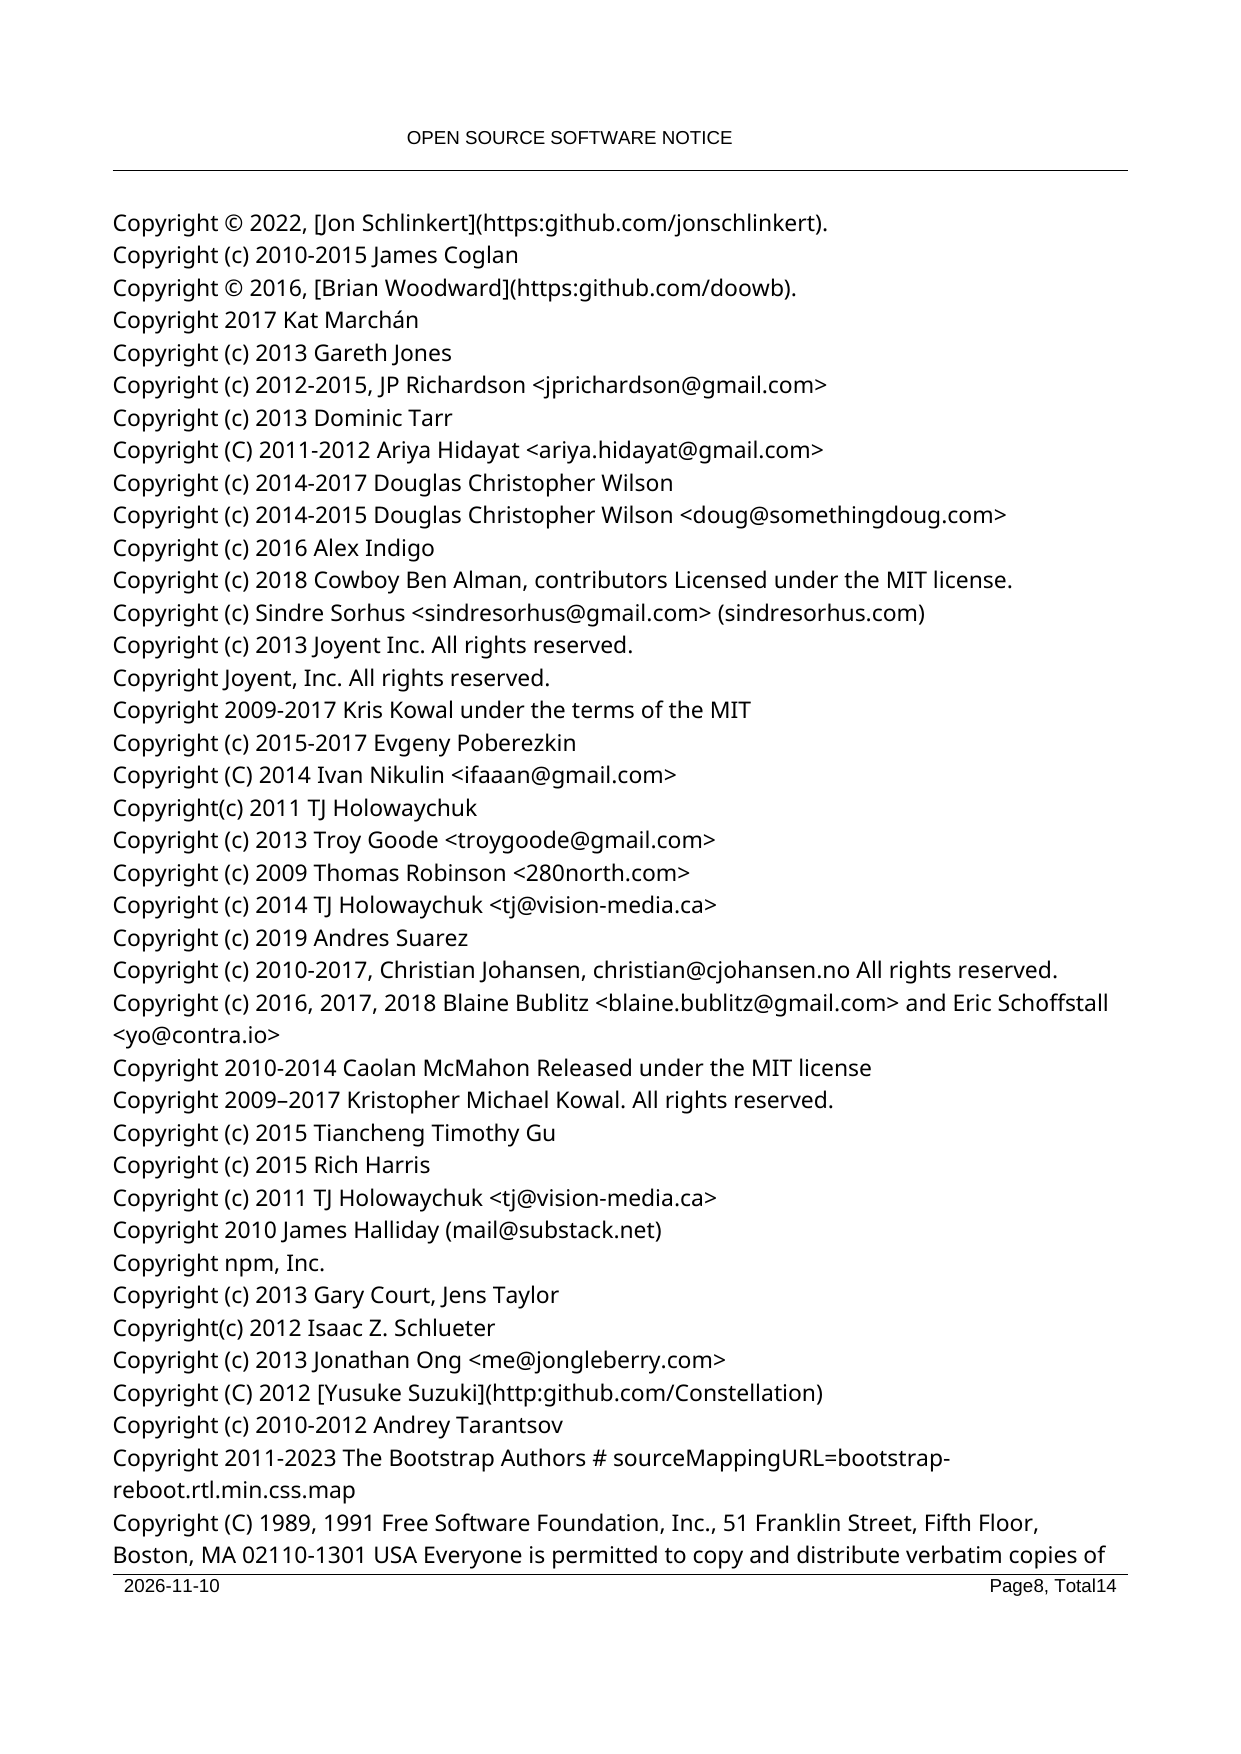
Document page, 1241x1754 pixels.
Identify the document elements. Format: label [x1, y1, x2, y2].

text [112, 206, 1128, 1571]
